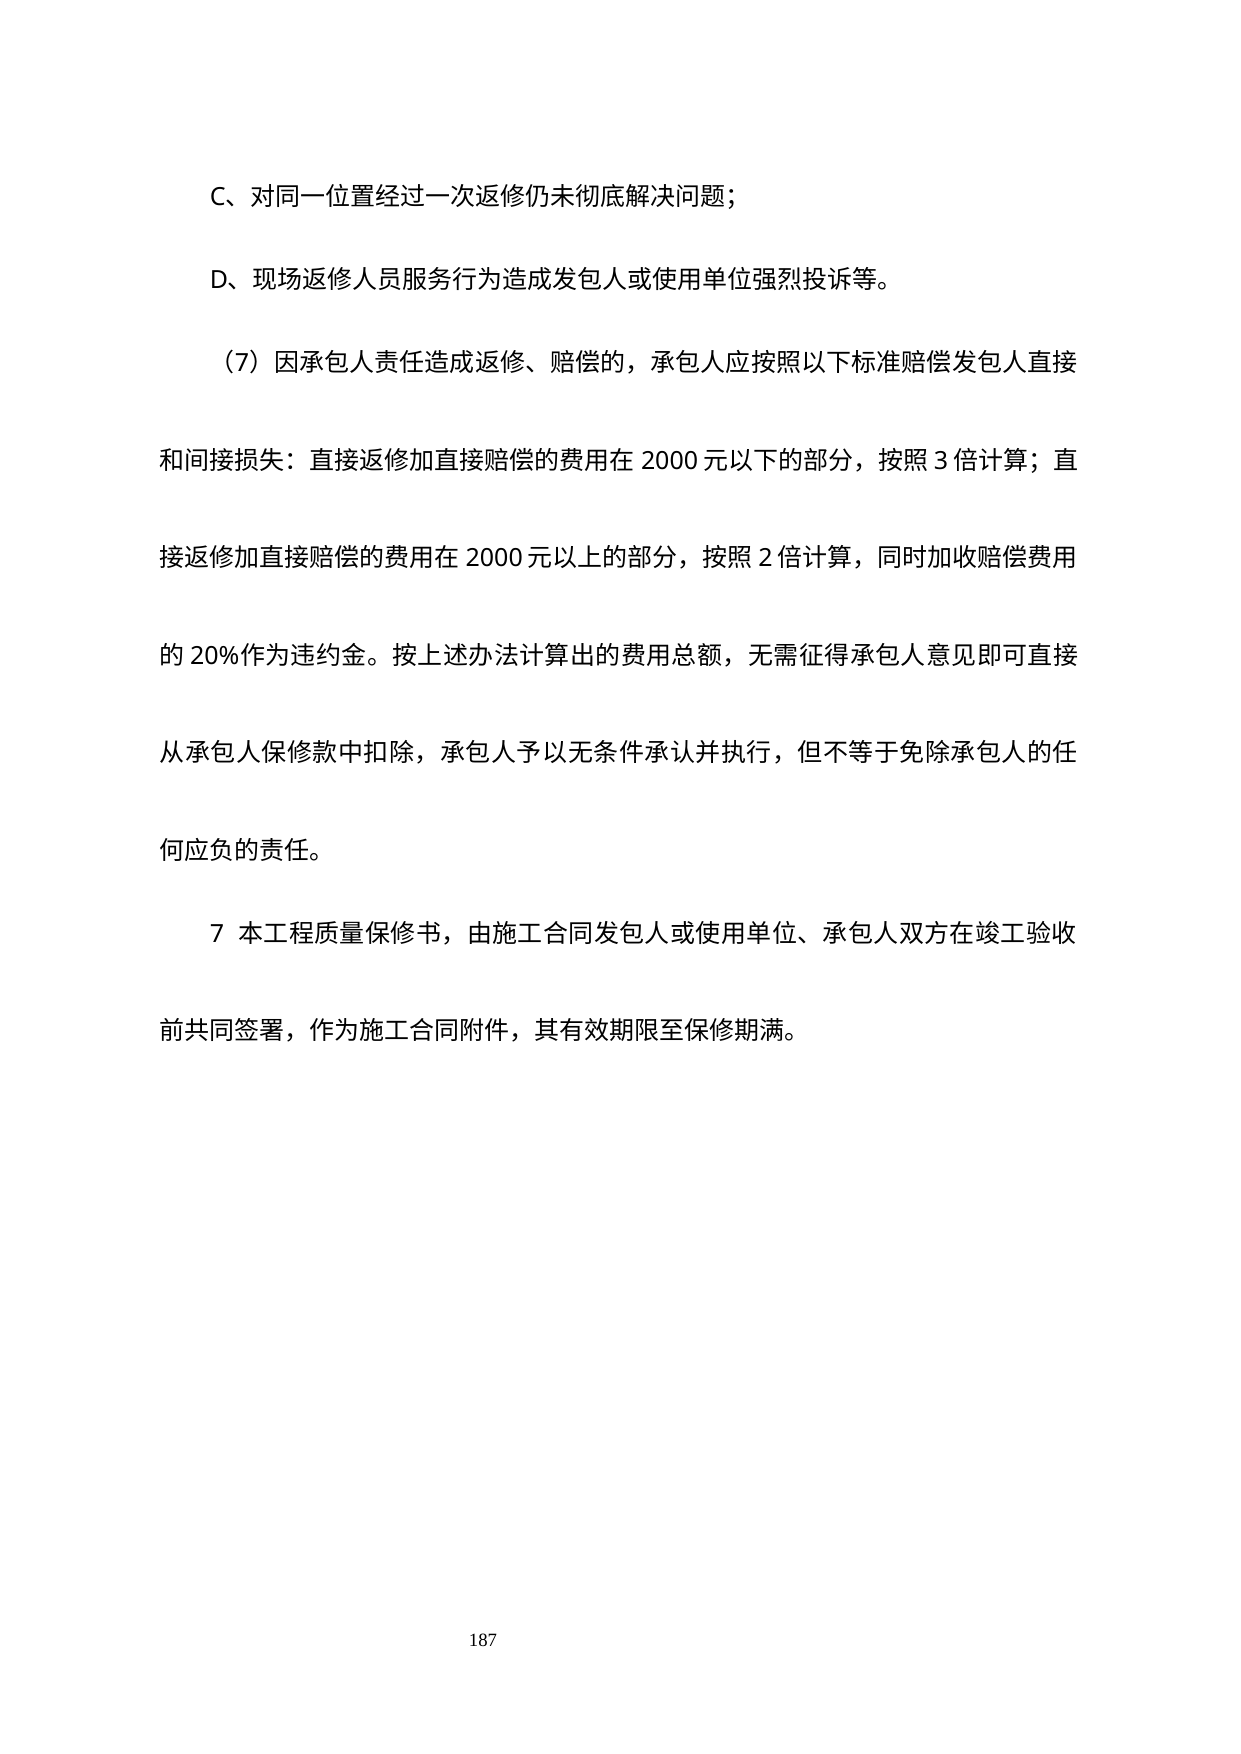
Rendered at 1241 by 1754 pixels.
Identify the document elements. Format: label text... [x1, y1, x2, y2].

text D、现场返修人员服务行为造成发包人或使用单位强烈投诉等。 [159, 245, 1078, 310]
text （7）因承包人责任造成返修、赔偿的，承包人应按照以下标准赔偿发包人直接和间接损失：直接返修加直接赔偿的费用在2000元以下的部分，按照3倍计算；直接返修加直接赔偿的费用在2000元以上的部分，按照2倍计算，同时加收赔偿费用的20%作为违约金。按上述办法计算出的费用总额，无需征得承包人意见即可直接从承包人保修款中扣除，承包人予以无条件承认并执行，但不等于免除承包人的任何应负的责任。 [159, 328, 1078, 881]
text 7 本工程质量保修书，由施工合同发包人或使用单位、承包人双方在竣工验收前共同签署，作为施工合同附件，其有效期限至保修期满。 [159, 899, 1078, 1061]
text C、对同一位置经过一次返修仍未彻底解决问题； [159, 162, 1078, 227]
